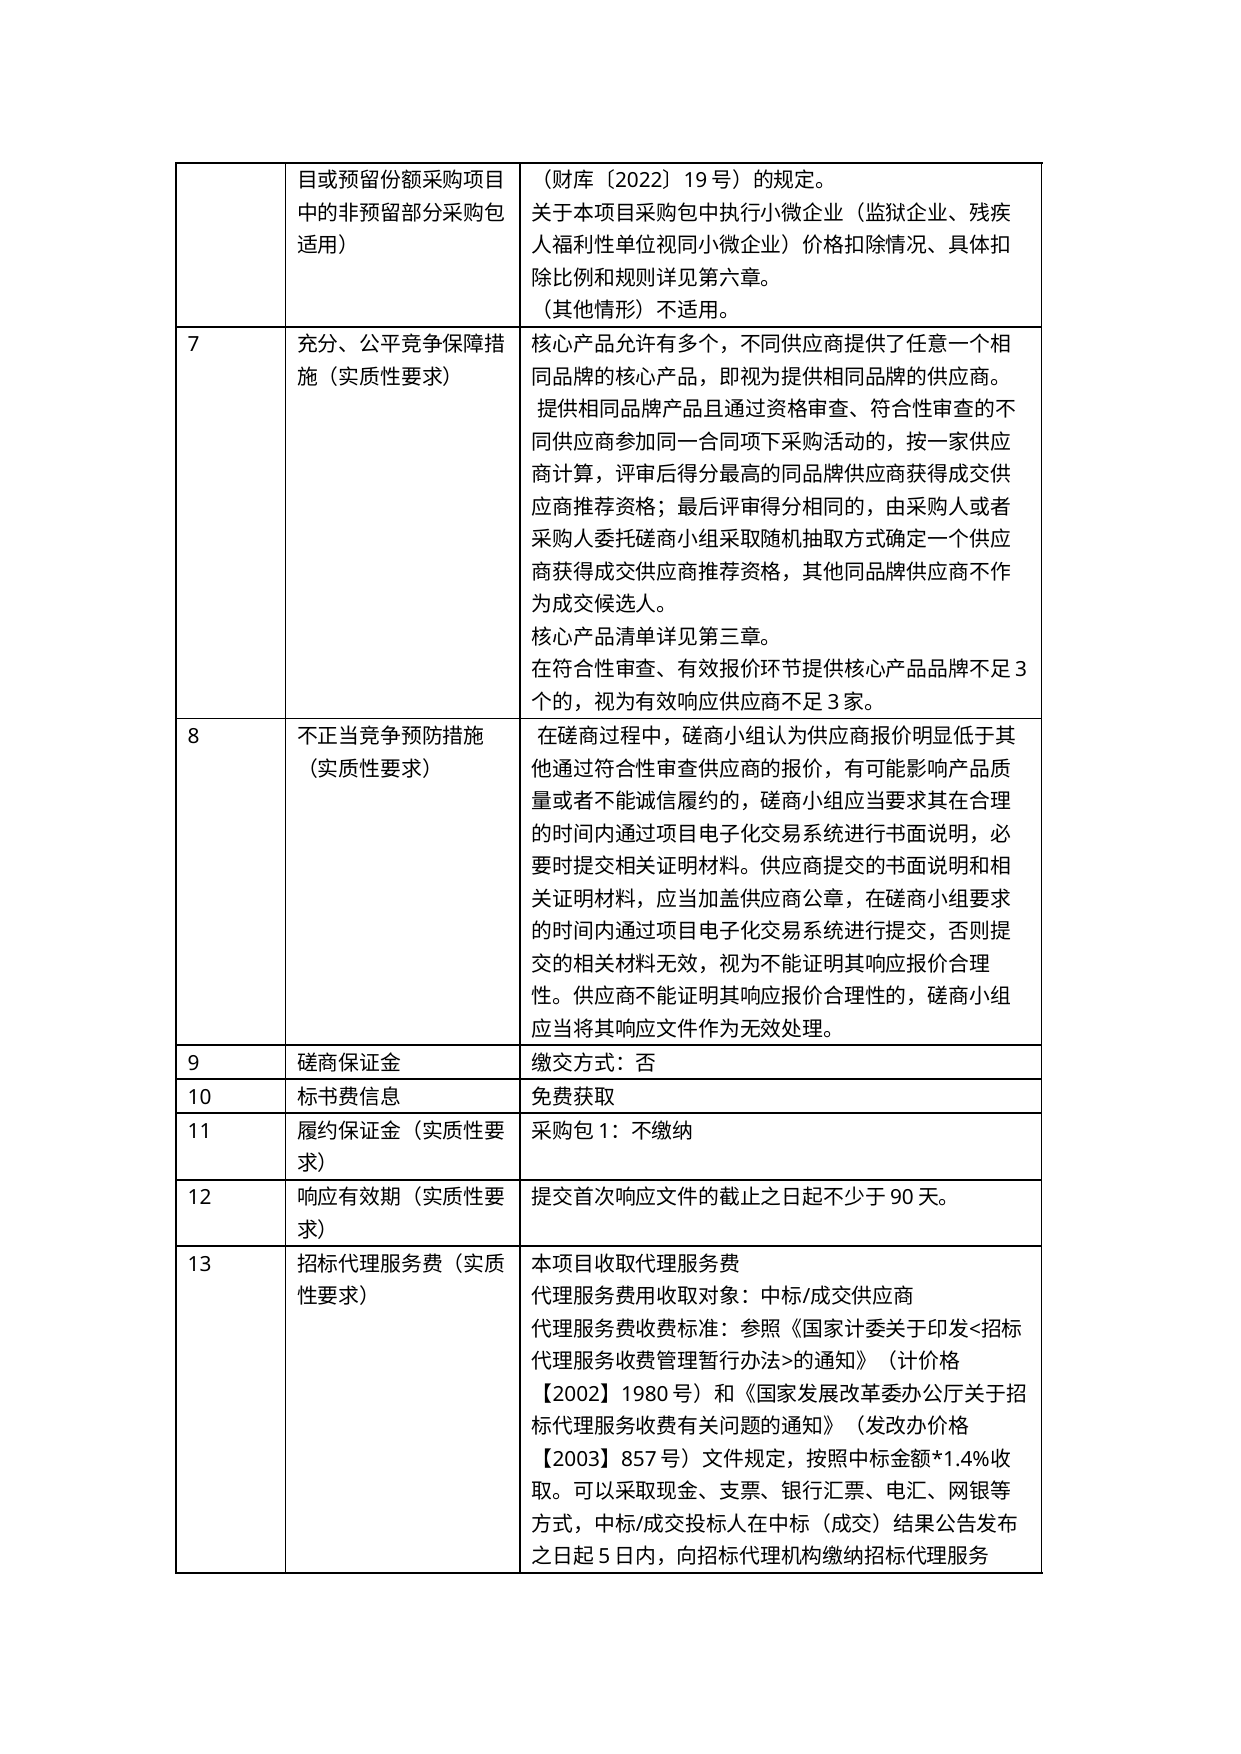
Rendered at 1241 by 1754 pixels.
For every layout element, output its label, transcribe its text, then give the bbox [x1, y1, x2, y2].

table_cell 不正当竞争预防措施（实质性要求） [286, 719, 519, 1044]
table_cell 磋商保证金 [286, 1046, 519, 1078]
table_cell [521, 164, 1041, 326]
table_cell 响应有效期（实质性要求） [286, 1181, 519, 1245]
table_cell 13 [177, 1247, 285, 1572]
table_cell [286, 164, 519, 326]
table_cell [521, 1247, 1041, 1572]
table_cell 10 [177, 1080, 285, 1112]
table_cell 招标代理服务费（实质性要求） [286, 1247, 519, 1572]
table_cell 采购包1：不缴纳 [521, 1114, 1041, 1179]
table_cell 缴交方式：否 [521, 1046, 1041, 1078]
table_cell 7 [177, 328, 285, 718]
table_cell 12 [177, 1181, 285, 1245]
table_cell 履约保证金（实质性要求） [286, 1114, 519, 1179]
table_cell 免费获取 [521, 1080, 1041, 1112]
table_cell 核心产品允许有多个，不同供应商提供了任意一个相同品牌的核心产品，即视为提供相同品牌的供应商。 提供相同品牌产品且通过资格审查、符合性审查的不同供应商参加同一合同项下采购活动的，按一家供应商计算，评审后得分最高的同品牌供应商获得成交供应商推荐资格；最后评审得分相同的，由采购人或者采购人委托磋商小组采取随机抽取方式确定一个供应商获得成交供应商推荐资格，其他同品牌供应商不作为成交候选人。 核心产品清单详见第三章。 在符合性审查、有效报价环节提供核心产品品牌不足3个的，视为有效响应供应商不足3家。 [521, 328, 1041, 718]
table_cell 8 [177, 719, 285, 1044]
table_cell 11 [177, 1114, 285, 1179]
table_cell 标书费信息 [286, 1080, 519, 1112]
table_cell 充分、公平竞争保障措施（实质性要求） [286, 328, 519, 718]
table_cell 提交首次响应文件的截止之日起不少于90天。 [521, 1181, 1041, 1245]
table_cell 在磋商过程中，磋商小组认为供应商报价明显低于其他通过符合性审查供应商的报价，有可能影响产品质量或者不能诚信履约的，磋商小组应当要求其在合理的时间内通过项目电子化交易系统进行书面说明，必要时提交相关证明材料。供应商提交的书面说明和相关证明材料，应当加盖供应商公章，在磋商小组要求的时间内通过项目电子化交易系统进行提交，否则提交的相关材料无效，视为不能证明其响应报价合理性。供应商不能证明其响应报价合理性的，磋商小组应当将其响应文件作为无效处理。 [521, 719, 1041, 1044]
table_cell 6 [177, 164, 285, 326]
table_cell 9 [177, 1046, 285, 1078]
